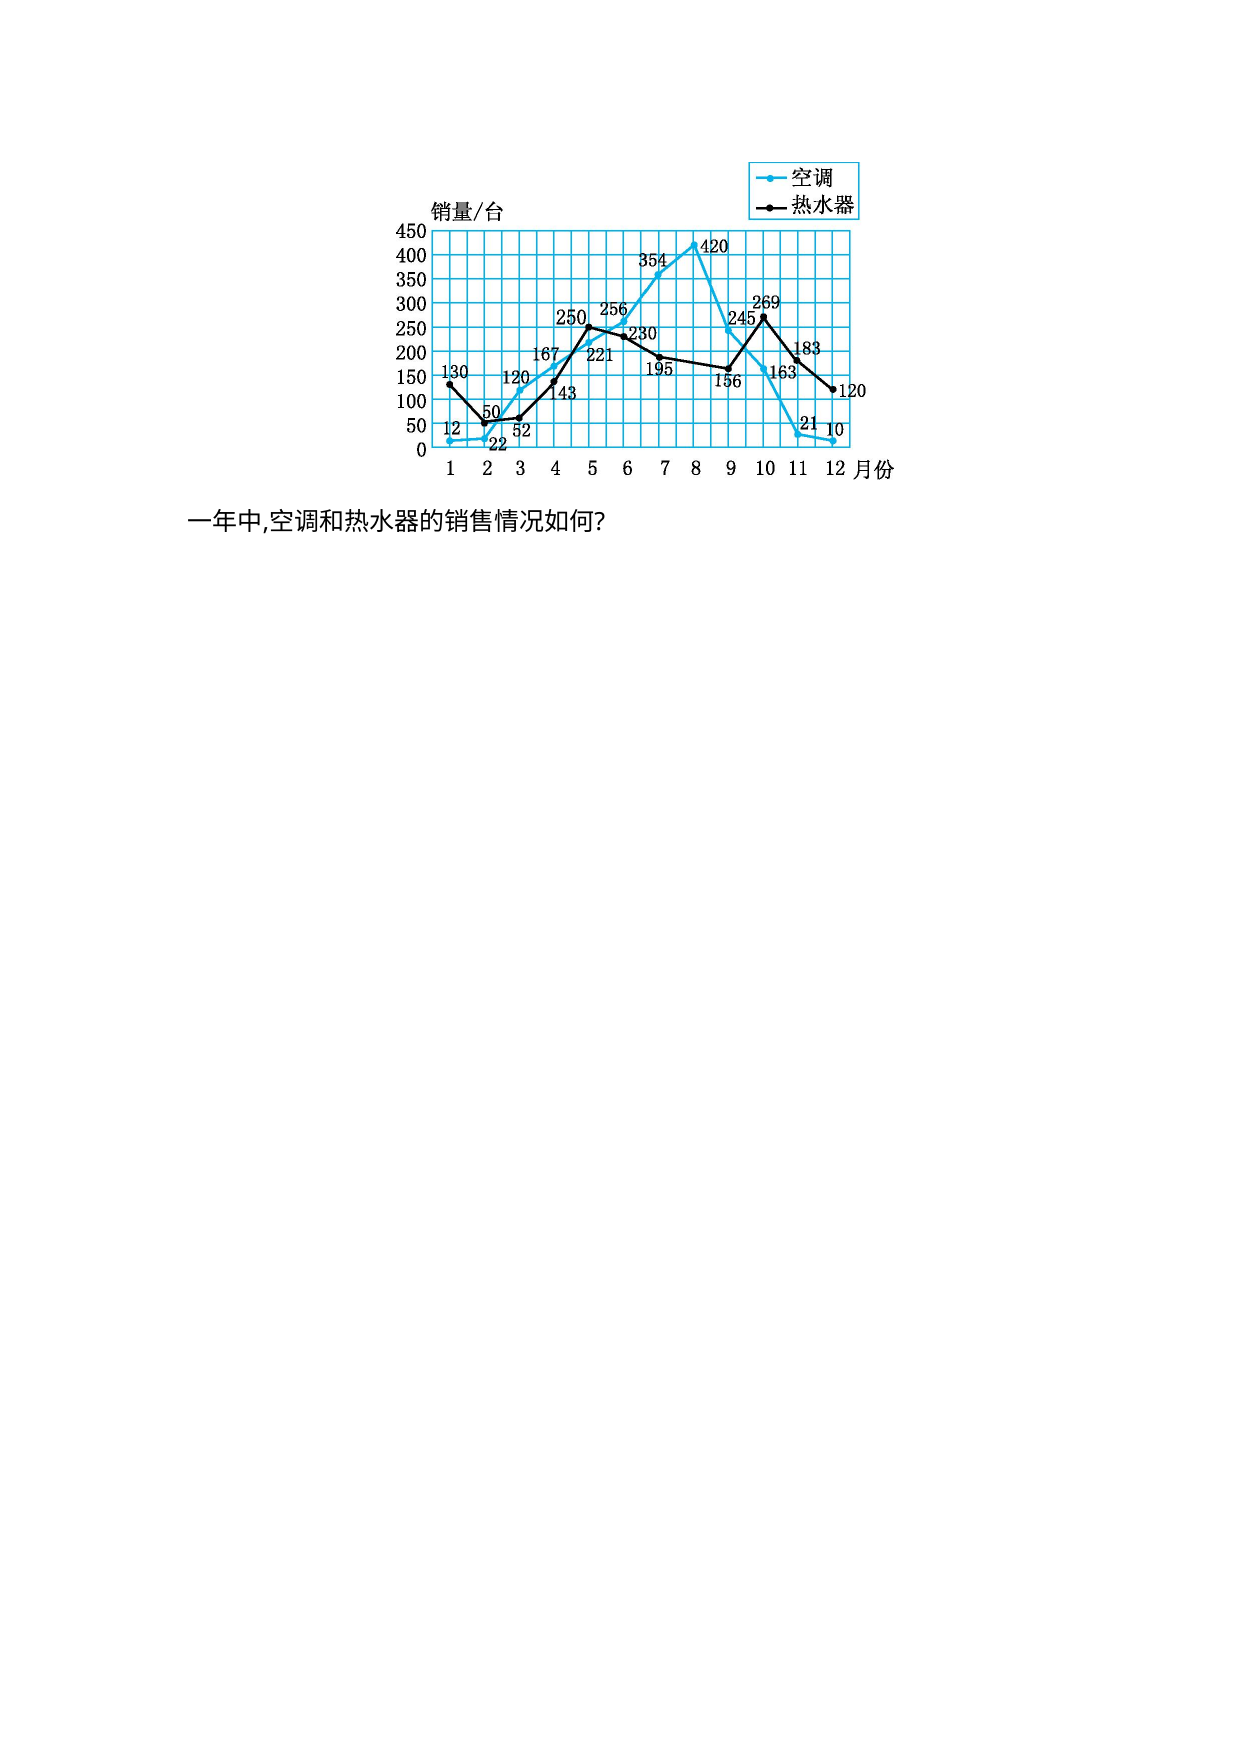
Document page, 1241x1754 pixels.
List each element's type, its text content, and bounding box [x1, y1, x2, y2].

picture [396, 162, 895, 480]
text 一年中,空调和热水器的销售情况如何? [187, 487, 1053, 552]
